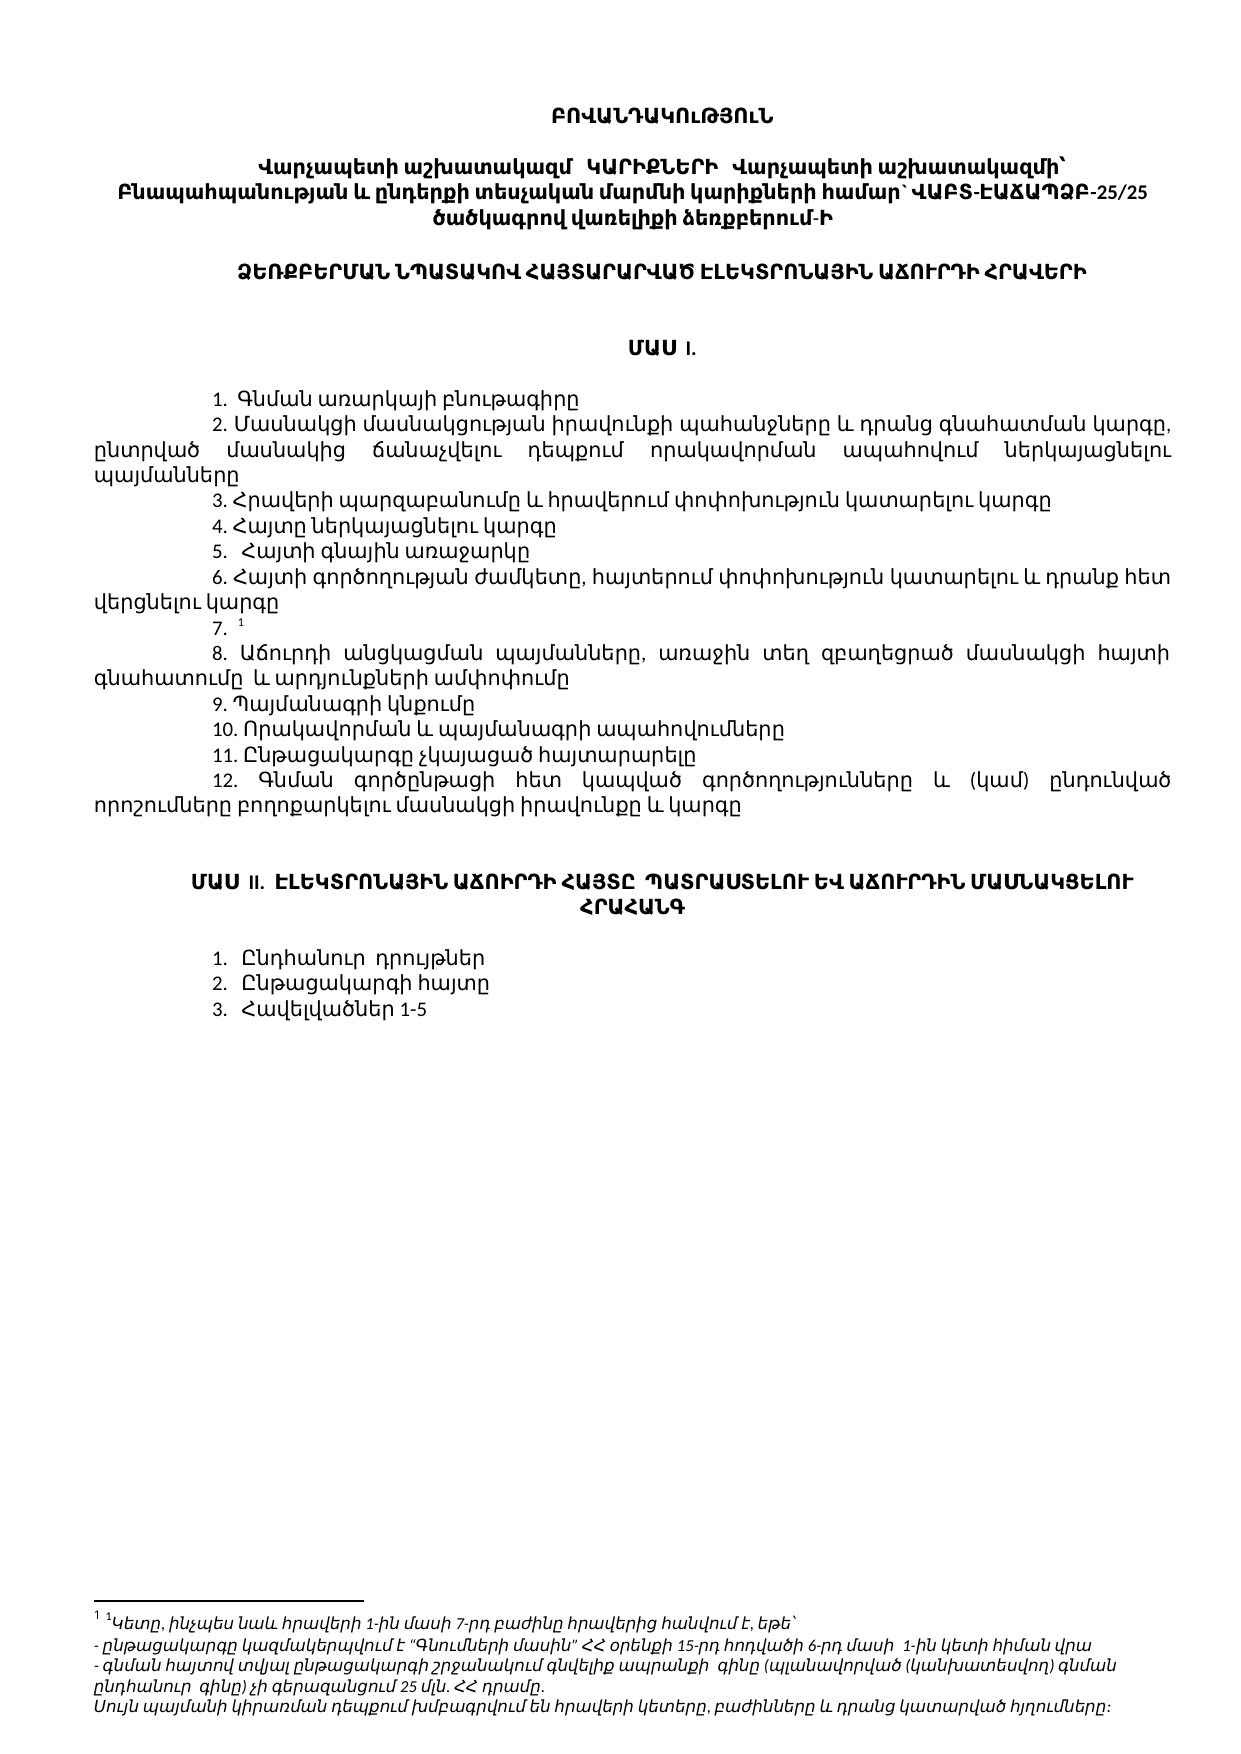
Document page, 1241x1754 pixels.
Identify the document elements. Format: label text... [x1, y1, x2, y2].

text 6. Հայտի գործողության ժամկետը, հայտերում փոփոխություն կատարելու և դրանք հետ վերցնելու կարգը [94, 564, 1171, 615]
text 1. Գնման առարկայի բնութագիրը [94, 386, 1171, 411]
text 12. Գնման գործընթացի հետ կապված գործողությունները և (կամ) ընդունված որոշումները բողոքարկելու մասնակցի իրավունքը և կարգը [94, 767, 1171, 818]
text 7. 1 [94, 615, 1171, 640]
text 8. Աճուրդի անցկացման պայմանները, առաջին տեղ զբաղեցրած մասնակցի հայտի գնահատումը և արդյունքների ամփոփումը [94, 640, 1171, 691]
text 5. Հայտի գնային առաջարկը [94, 538, 1171, 564]
text 3. Հավելվածներ 1-5 [94, 996, 1171, 1021]
text ՁԵՌՔԲԵՐՄԱՆ ՆՊԱՏԱԿՈՎ ՀԱՅՏԱՐԱՐՎԱԾ ԷԼԵԿՏՐՈՆԱՅԻՆ ԱՃՈՒՐԴԻ ՀՐԱՎԵՐԻ [94, 259, 1171, 284]
text Վարչապետի աշխատակազմ ԿԱՐԻՔՆԵՐԻ Վարչապետի աշխատակազմի՝ Բնապահպանության և ընդերքի տեսչական մարմնի կարիքների համար` ՎԱԲՏ-ԷԱՃԱՊՁԲ-25/25 ծածկագրով վառելիքի ձեռքբերում-Ի [94, 154, 1171, 230]
text 2. Մասնակցի մասնակցության իրավունքի պահանջները և դրանց գնահատման կարգը, ընտրված մասնակից ճանաչվելու դեպքում որակավորման ապահովում ներկայացնելու պայմանները [94, 411, 1171, 488]
text 1. Ընդհանուր դրույթներ [94, 945, 1171, 971]
text 9. Պայմանագրի կնքումը [94, 691, 1171, 716]
text ՄԱՍ II. ԷԼԵԿՏՐՈՆԱՅԻՆ ԱՃՈԻՐԴԻ ՀԱՅՏԸ ՊԱՏՐԱՍՏԵԼՈՒ ԵՎ ԱՃՈՒՐԴԻՆ ՄԱՍՆԱԿՑԵԼՈՒ ՀՐԱՀԱՆԳ [94, 869, 1171, 920]
text 11. Ընթացակարգը չկայացած հայտարարելը [94, 742, 1171, 767]
text 4. Հայտը ներկայացնելու կարգը [94, 513, 1171, 538]
text 2. Ընթացակարգի հայտը [94, 971, 1171, 996]
text ՄԱՍ I. [94, 335, 1171, 361]
text ԲՈՎԱՆԴԱԿՈւԹՅՈւՆ [94, 103, 1171, 128]
text 3. Հրավերի պարզաբանումը և հրավերում փոփոխություն կատարելու կարգը [94, 488, 1171, 513]
text 10. Որակավորման և պայմանագրի ապահովումները [94, 716, 1171, 742]
